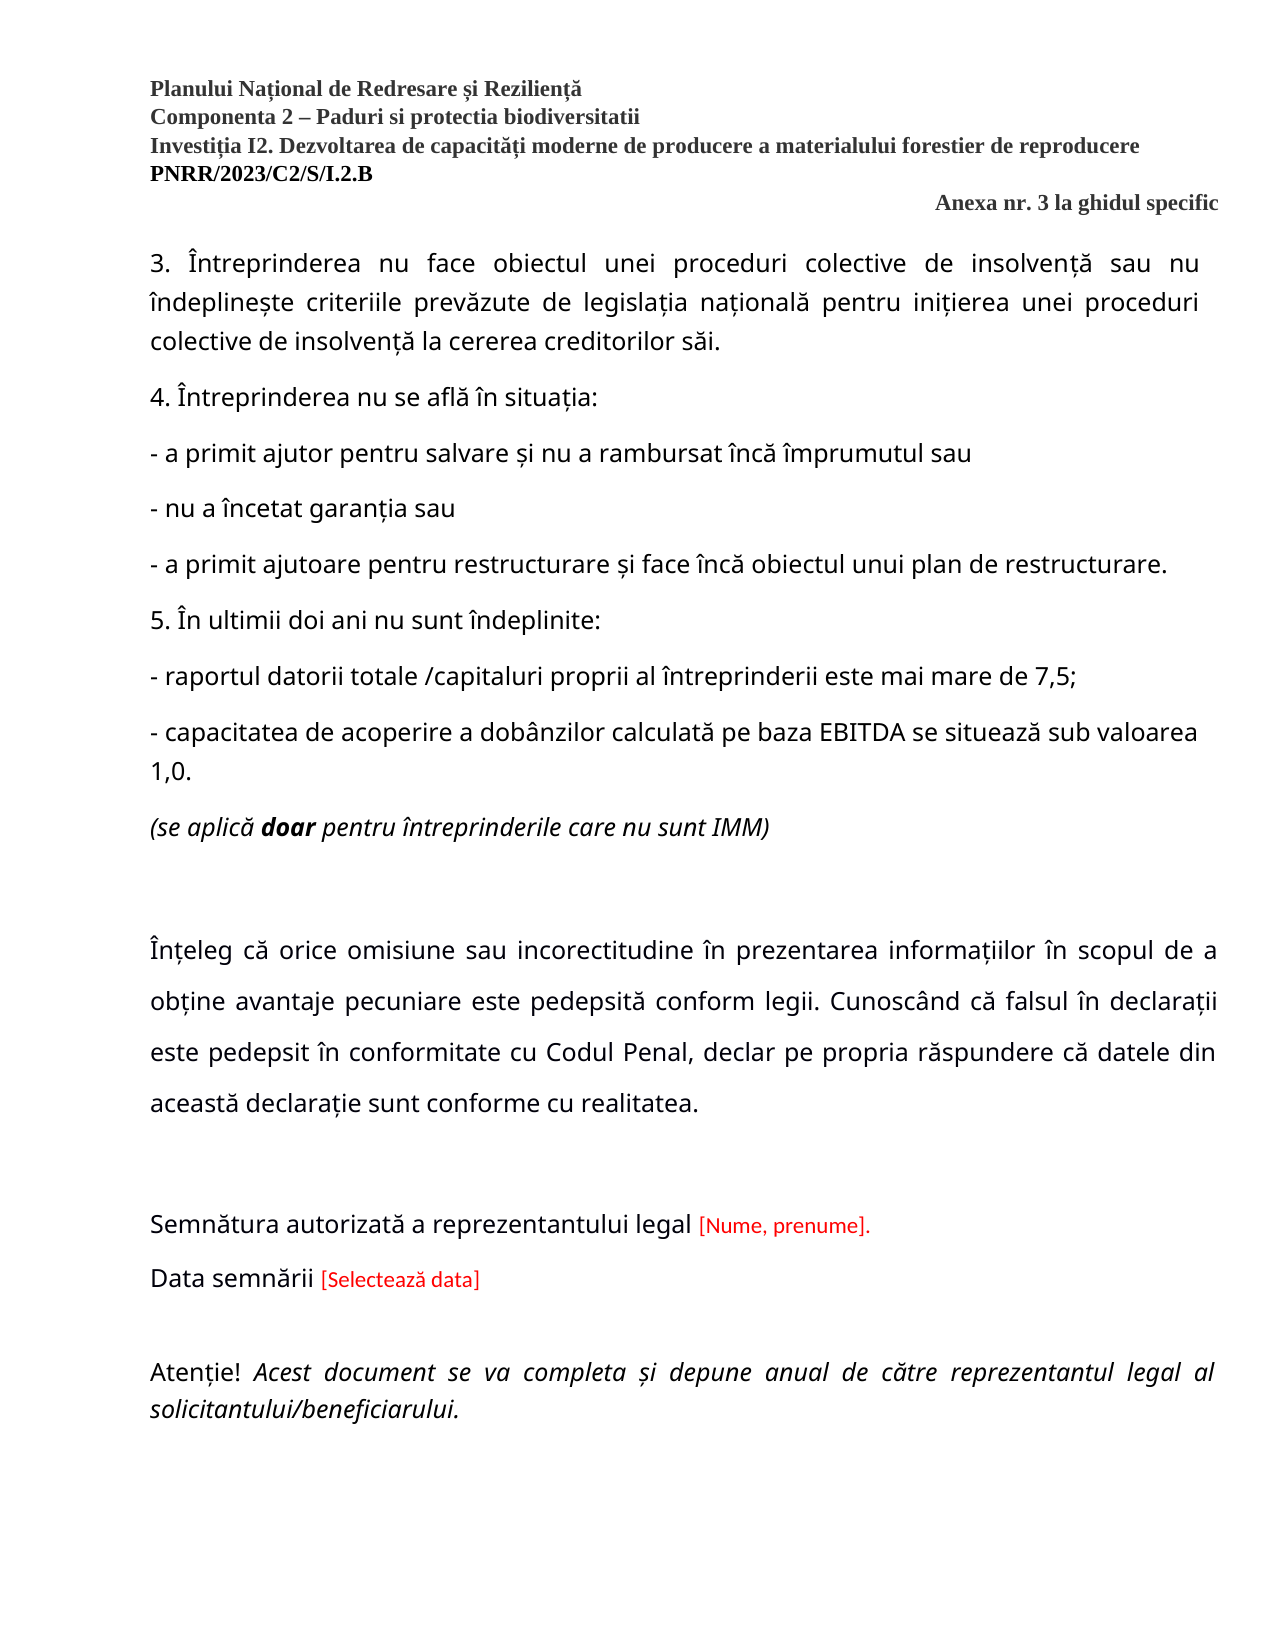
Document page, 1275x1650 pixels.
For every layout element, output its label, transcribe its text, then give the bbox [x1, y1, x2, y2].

text 5. În ultimii doi ani nu sunt îndeplinite: [150, 603, 1200, 637]
text Atenție! Acest document se va completa și depune anual de către reprezentantul legal al solicitantului/beneficiarului. [150, 1355, 1219, 1426]
text - raportul datorii totale /capitaluri proprii al întreprinderii este mai mare de 7,5; [150, 658, 1200, 693]
text Data semnării [150, 1261, 1219, 1295]
text - a primit ajutoare pentru restructurare și face încă obiectul unui plan de restructurare. [150, 547, 1200, 581]
text - capacitatea de acoperire a dobânzilor calculată pe baza EBITDA se situează sub valoarea 1,0. [150, 714, 1200, 788]
text (se aplică doar pentru întreprinderile care nu sunt IMM) [150, 809, 1200, 843]
text Înţeleg că orice omisiune sau incorectitudine în prezentarea informaţiilor în scopul de a obţine avantaje pecuniare este pedepsită conform legii. Cunoscând că falsul în declaraţii este pedepsit în conformitate cu Codul Penal, declar pe propria răspundere că datele din această declaraţie sunt conforme cu realitatea. [150, 933, 1219, 1120]
text - a primit ajutor pentru salvare și nu a rambursat încă împrumutul sau [150, 435, 1200, 469]
text 3. Întreprinderea nu face obiectul unei proceduri colective de insolvență sau nu îndeplinește criteriile prevăzute de legislația națională pentru inițierea unei proceduri colective de insolvență la cererea creditorilor săi. [150, 245, 1200, 358]
text - nu a încetat garanția sau [150, 491, 1200, 525]
text 4. Întreprinderea nu se află în situația: [150, 379, 1200, 413]
text Semnătura autorizată a reprezentantului legal [150, 1207, 1219, 1241]
